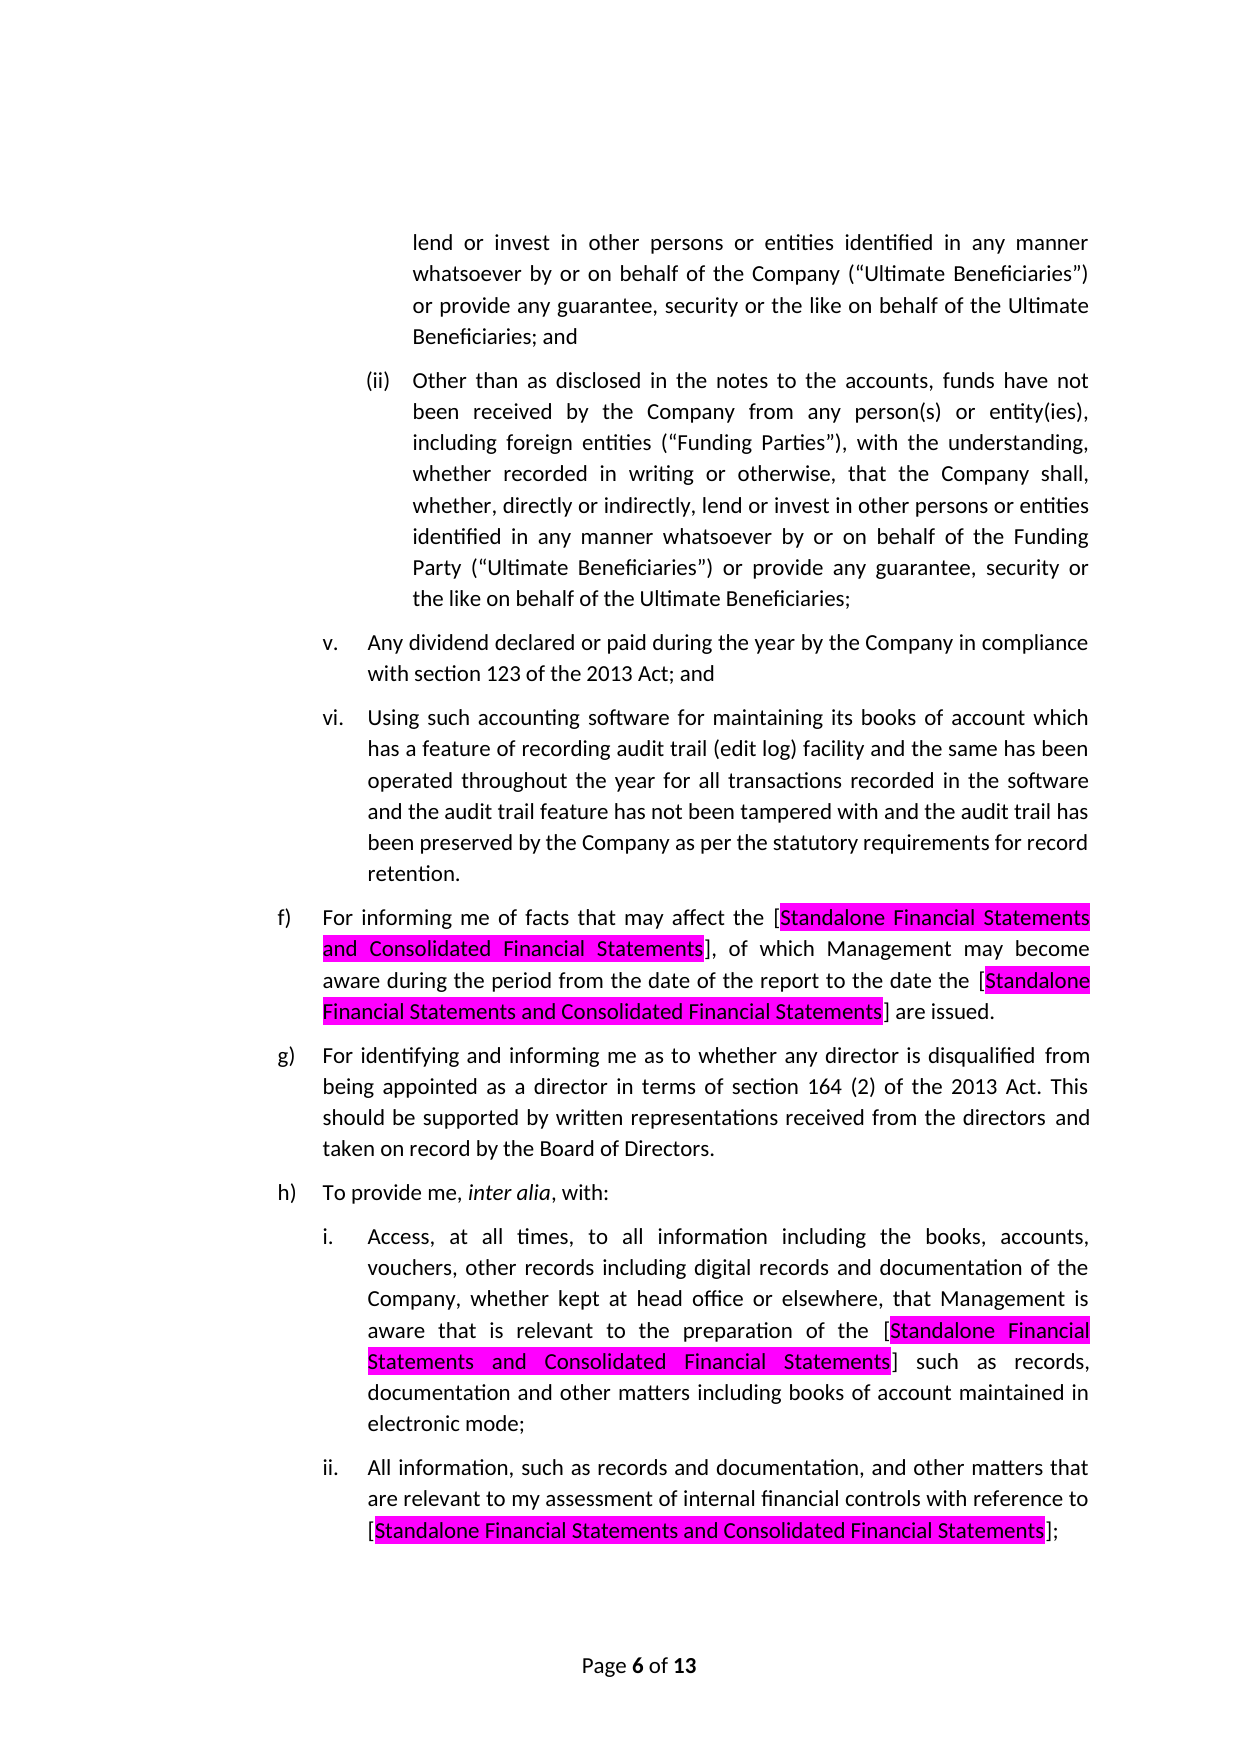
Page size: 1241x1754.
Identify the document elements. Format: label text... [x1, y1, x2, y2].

list (ii) Other than as disclosed in the notes to the accounts, funds have not been received by the Company from any person(s) or entity(ies), including foreign entities (“Funding Parties”), with the understanding, whether recorded in writing or otherwise, that the Company shall, whether, directly or indirectly, lend or invest in other persons or entities identified in any manner whatsoever by or on behalf of the Funding Party (“Ultimate Beneficiaries”) or provide any guarantee, security or the like on behalf of the Ultimate Beneficiaries; [322, 362, 1090, 612]
list To provide me, inter alia, with: [277, 1175, 1090, 1206]
list Any dividend declared or paid during the year by the Company in compliance with section 123 of the 2013 Act; and [322, 625, 1090, 687]
list Using such accounting software for maintaining its books of account which has a feature of recording audit trail (edit log) facility and the same has been operated throughout the year for all transactions recorded in the software and the audit trail feature has not been tampered with and the audit trail has been preserved by the Company as per the statutory requirements for record retention. [322, 700, 1090, 887]
list Access, at all times, to all information including the books, accounts, vouchers, other records including digital records and documentation of the Company, whether kept at head office or elsewhere, that Management is aware that is relevant to the preparation of the [Standalone Financial Statements and Consolidated Financial Statements] such as records, documentation and other matters including books of account maintained in electronic mode; [322, 1219, 1090, 1437]
list For identifying and informing me as to whether any director is disqualified from being appointed as a director in terms of section 164 (2) of the 2013 Act. This should be supported by written representations received from the directors and taken on record by the Board of Directors. [277, 1037, 1090, 1162]
list For informing me of facts that may affect the [Standalone Financial Statements and Consolidated Financial Statements], of which Management may become aware during the period from the date of the report to the date the [Standalone Financial Statements and Consolidated Financial Statements] are issued. [277, 900, 1090, 1025]
list All information, such as records and documentation, and other matters that are relevant to my assessment of internal financial controls with reference to [Standalone Financial Statements and Consolidated Financial Statements]; [322, 1450, 1090, 1544]
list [322, 225, 1090, 350]
